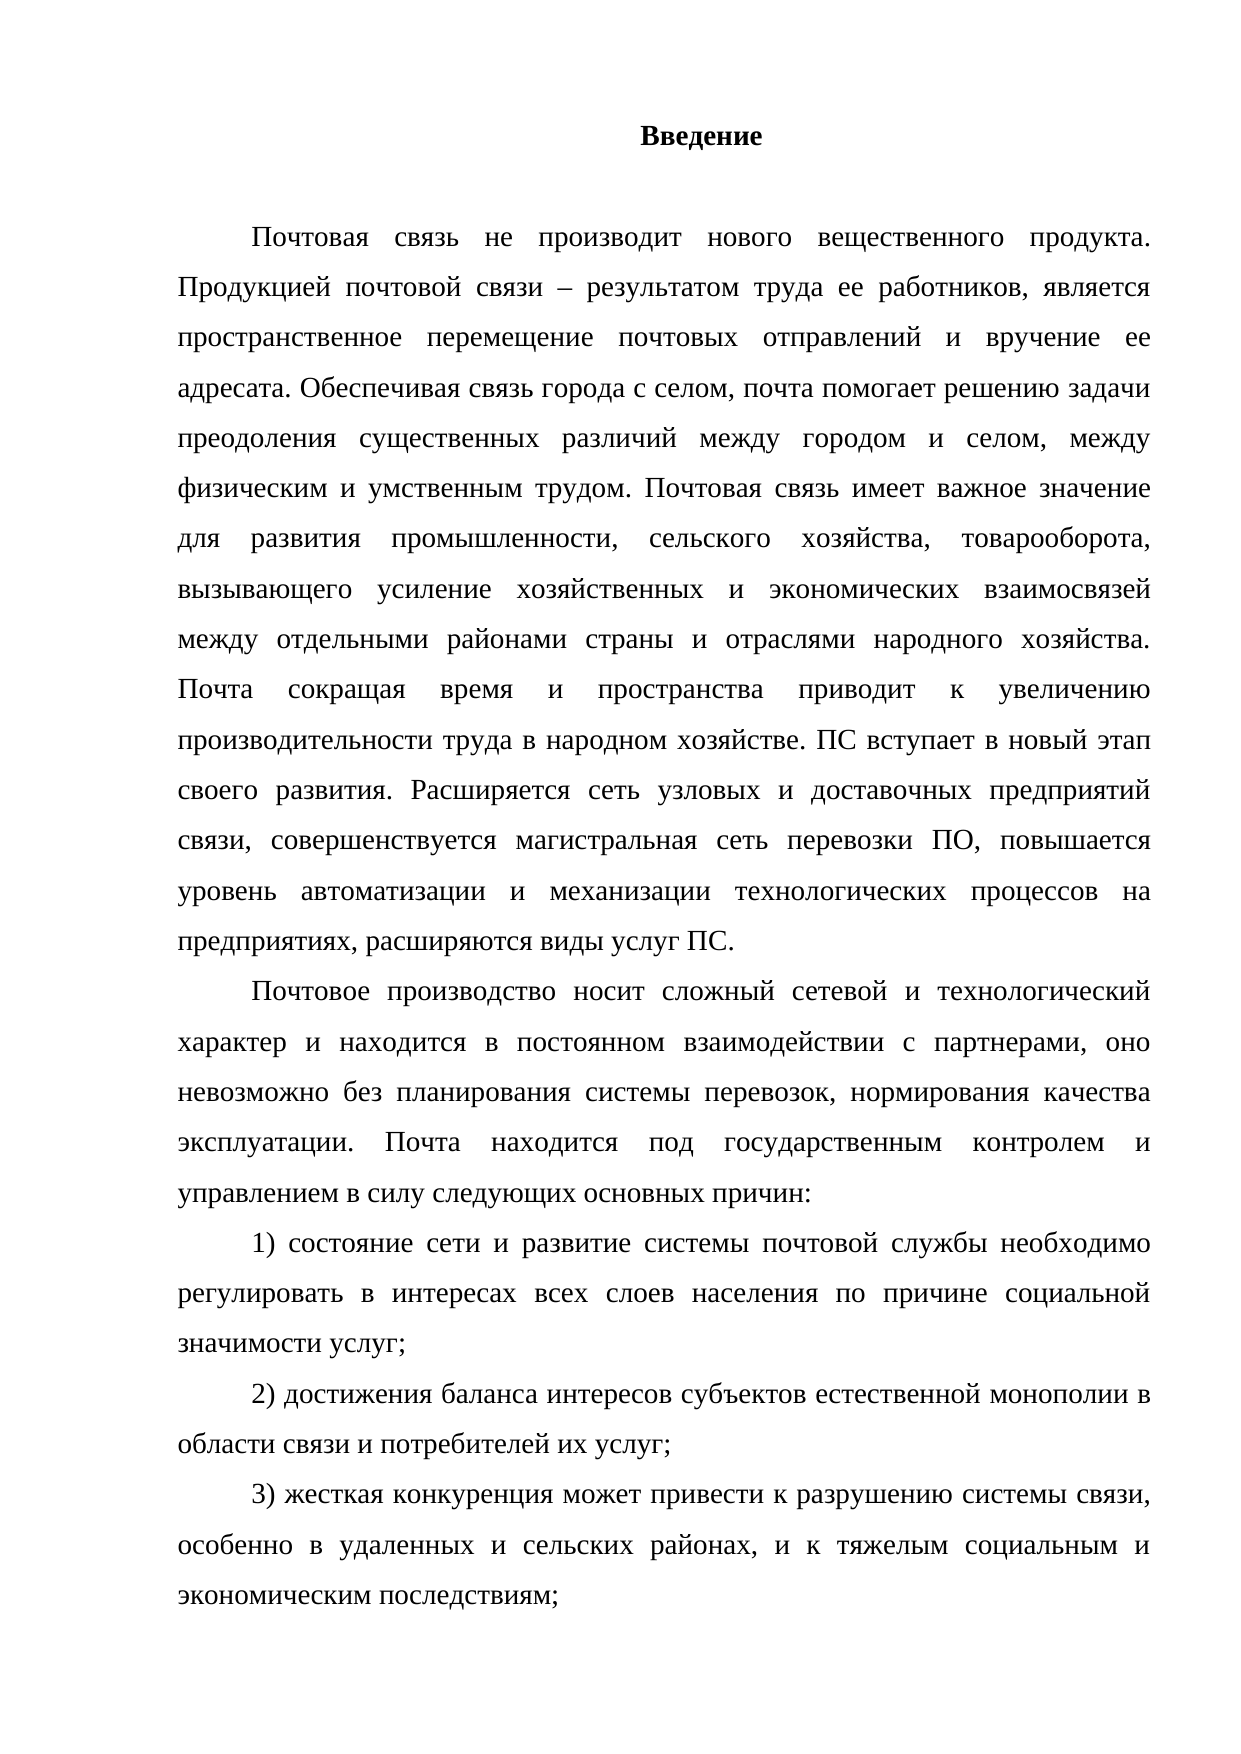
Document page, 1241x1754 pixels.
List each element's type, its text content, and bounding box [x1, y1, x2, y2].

text 2) достижения баланса интересов субъектов естественной монополии в области связи и потребителей их услуг; [177, 1376, 1152, 1460]
text 3) жесткая конкуренция может привести к разрушению системы связи, особенно в удаленных и сельских районах, и к тяжелым социальным и экономическим последствиям; [177, 1477, 1152, 1611]
text Введение [177, 118, 1152, 152]
text Почтовое производство носит сложный сетевой и технологический характер и находится в постоянном взаимодействии с партнерами, оно невозможно без планирования системы перевозок, нормирования качества эксплуатации. Почта находится под государственным контролем и управлением в силу следующих основных причин: [177, 973, 1152, 1208]
text 1) состояние сети и развитие системы почтовой службы необходимо регулировать в интересах всех слоев населения по причине социальной значимости услуг; [177, 1225, 1152, 1359]
text Почтовая связь не производит нового вещественного продукта. Продукцией почтовой связи – результатом труда ее работников, является пространственное перемещение почтовых отправлений и вручение ее адресата. Обеспечивая связь города с селом, почта помогает решению задачи преодоления существенных различий между городом и селом, между физическим и умственным трудом. Почтовая связь имеет важное значение для развития промышленности, сельского хозяйства, товарооборота, вызывающего усиление хозяйственных и экономических взаимосвязей между отдельными районами страны и отраслями народного хозяйства. Почта сокращая время и пространства приводит к увеличению производительности труда в народном хозяйстве. ПС вступает в новый этап своего развития. Расширяется сеть узловых и доставочных предприятий связи, совершенствуется магистральная сеть перевозки ПО, повышается уровень автоматизации и механизации технологических процессов на предприятиях, расширяются виды услуг ПС. [177, 219, 1152, 957]
